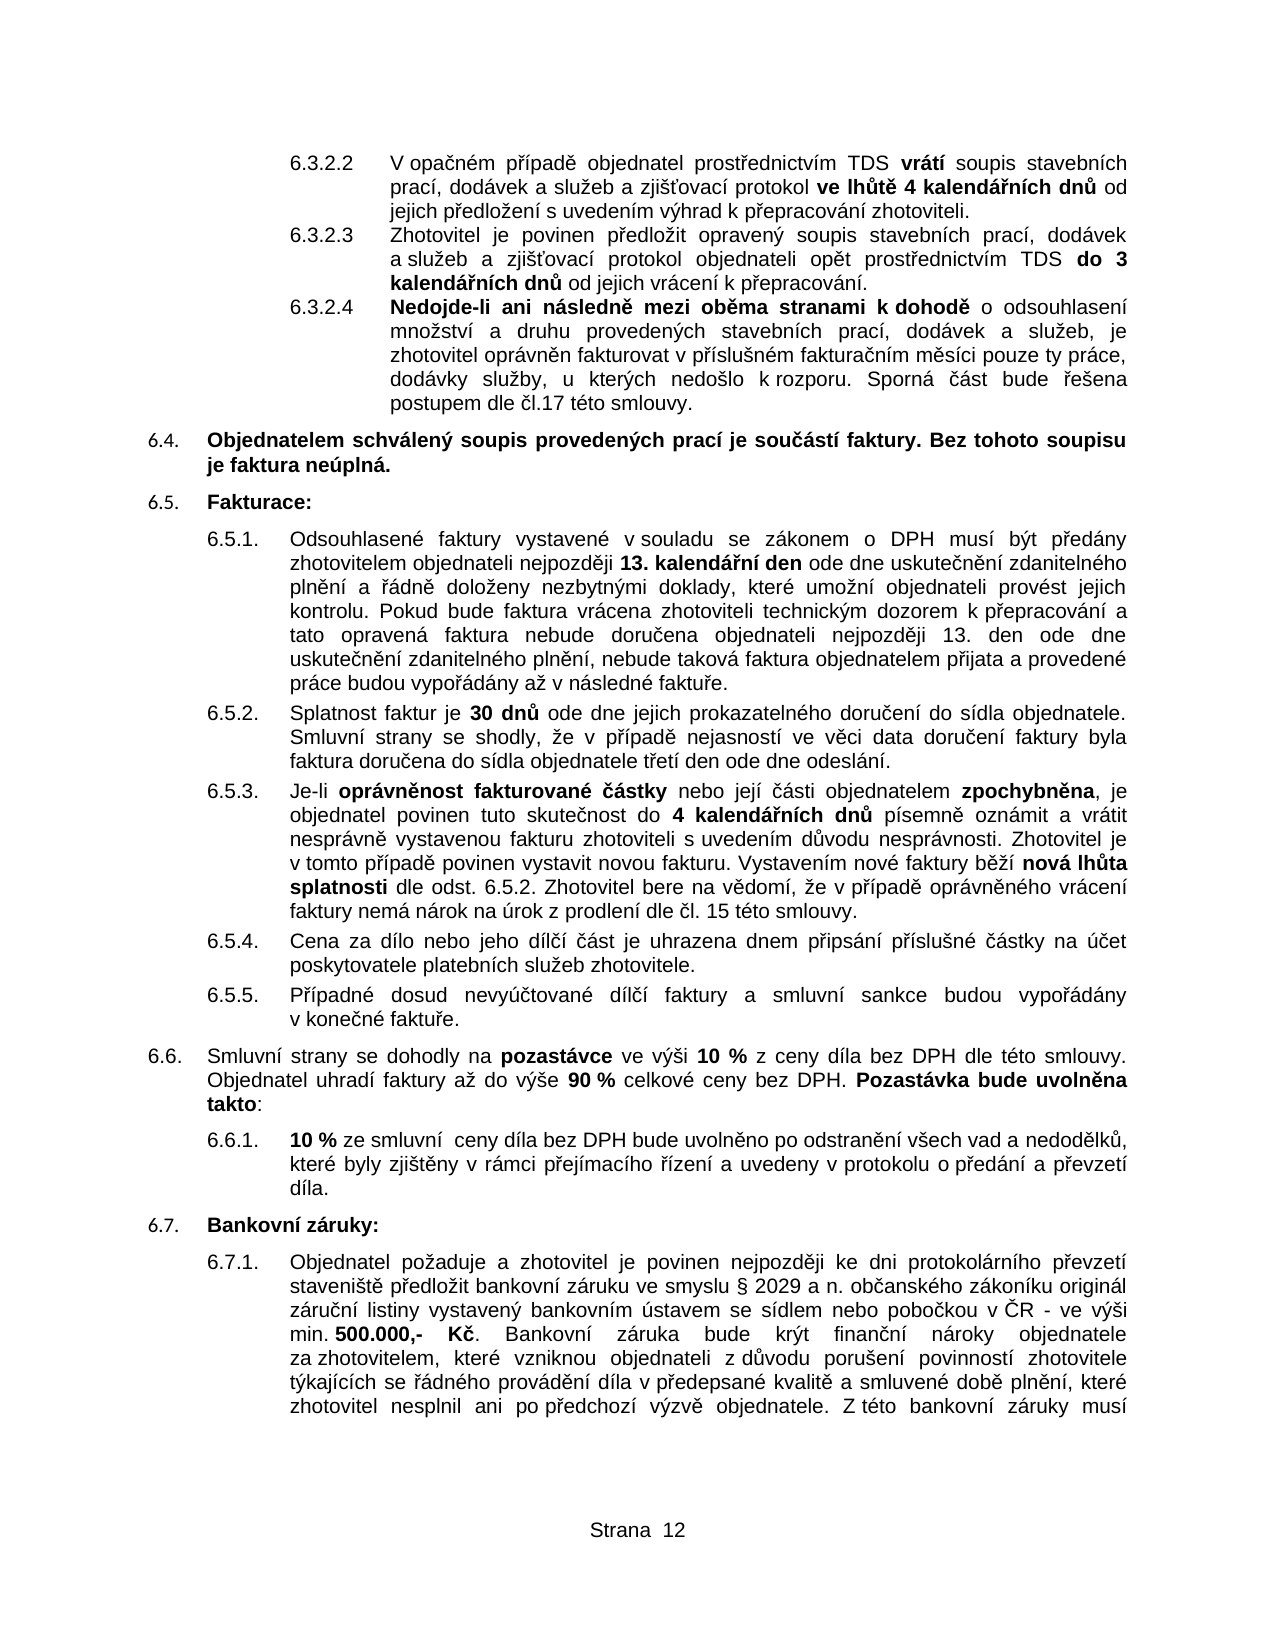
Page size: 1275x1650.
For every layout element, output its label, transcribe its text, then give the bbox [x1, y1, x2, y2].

text Cena za dílo nebo jeho dílčí část je uhrazena dnem připsání příslušné částky na účet poskytovatele platebních služeb zhotovitele. [207, 929, 1127, 977]
text Objednatelem schválený soupis provedených prací je součástí faktury. Bez tohoto soupisu je faktura neúplná. [148, 427, 1127, 476]
text 10 % ze smluvní ceny díla bez DPH bude uvolněno po odstranění všech vad a nedodělků, které byly zjištěny v rámci přejímacího řízení a uvedeny v protokolu o předání a převzetí díla. [207, 1128, 1127, 1200]
text Případné dosud nevyúčtované dílčí faktury a smluvní sankce budou vypořádány v konečné faktuře. [207, 983, 1127, 1031]
text Splatnost faktur je 30 dnů ode dne jejich prokazatelného doručení do sídla objednatele. Smluvní strany se shodly, že v případě nejasností ve věci data doručení faktury byla faktura doručena do sídla objednatele třetí den ode dne odeslání. [207, 701, 1127, 773]
text Zhotovitel je povinen předložit opravený soupis stavebních prací, dodávek a služeb a zjišťovací protokol objednateli opět prostřednictvím TDS do 3 kalendářních dnů od jejich vrácení k přepracování. [289, 223, 1127, 295]
text Je-li oprávněnost fakturované částky nebo její části objednatelem zpochybněna, je objednatel povinen tuto skutečnost do 4 kalendářních dnů písemně oznámit a vrátit nesprávně vystavenou fakturu zhotoviteli s uvedením důvodu nesprávnosti. Zhotovitel je v tomto případě povinen vystavit novou fakturu. Vystavením nové faktury běží nová lhůta splatnosti dle odst. 6.5.2. Zhotovitel bere na vědomí, že v případě oprávněného vrácení faktury nemá nárok na úrok z prodlení dle čl. 15 této smlouvy. [207, 779, 1127, 923]
text Odsouhlasené faktury vystavené v souladu se zákonem o DPH musí být předány zhotovitelem objednateli nejpozději 13. kalendářní den ode dne uskutečnění zdanitelného plnění a řádně doloženy nezbytnými doklady, které umožní objednateli provést jejich kontrolu. Pokud bude faktura vrácena zhotoviteli technickým dozorem k přepracování a tato opravená faktura nebude doručena objednateli nejpozději 13. den ode dne uskutečnění zdanitelného plnění, nebude taková faktura objednatelem přijata a provedené práce budou vypořádány až v následné faktuře. [207, 527, 1127, 694]
text Bankovní záruky: [148, 1212, 1127, 1238]
text V opačném případě objednatel prostřednictvím TDS vrátí soupis stavebních prací, dodávek a služeb a zjišťovací protokol ve lhůtě 4 kalendářních dnů od jejich předložení s uvedením výhrad k přepracování zhotoviteli. [289, 151, 1127, 223]
text Smluvní strany se dohodly na pozastávce ve výši 10 % z ceny díla bez DPH dle této smlouvy. Objednatel uhradí faktury až do výše 90 % celkové ceny bez DPH. Pozastávka bude uvolněna takto: [148, 1043, 1127, 1115]
text Fakturace: [148, 489, 1127, 514]
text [207, 1250, 1127, 1418]
text Nedojde-li ani následně mezi oběma stranami k dohodě o odsouhlasení množství a druhu provedených stavebních prací, dodávek a služeb, je zhotovitel oprávněn fakturovat v příslušném fakturačním měsíci pouze ty práce, dodávky služby, u kterých nedošlo k rozporu. Sporná část bude řešena postupem dle čl.17 této smlouvy. [289, 295, 1127, 414]
